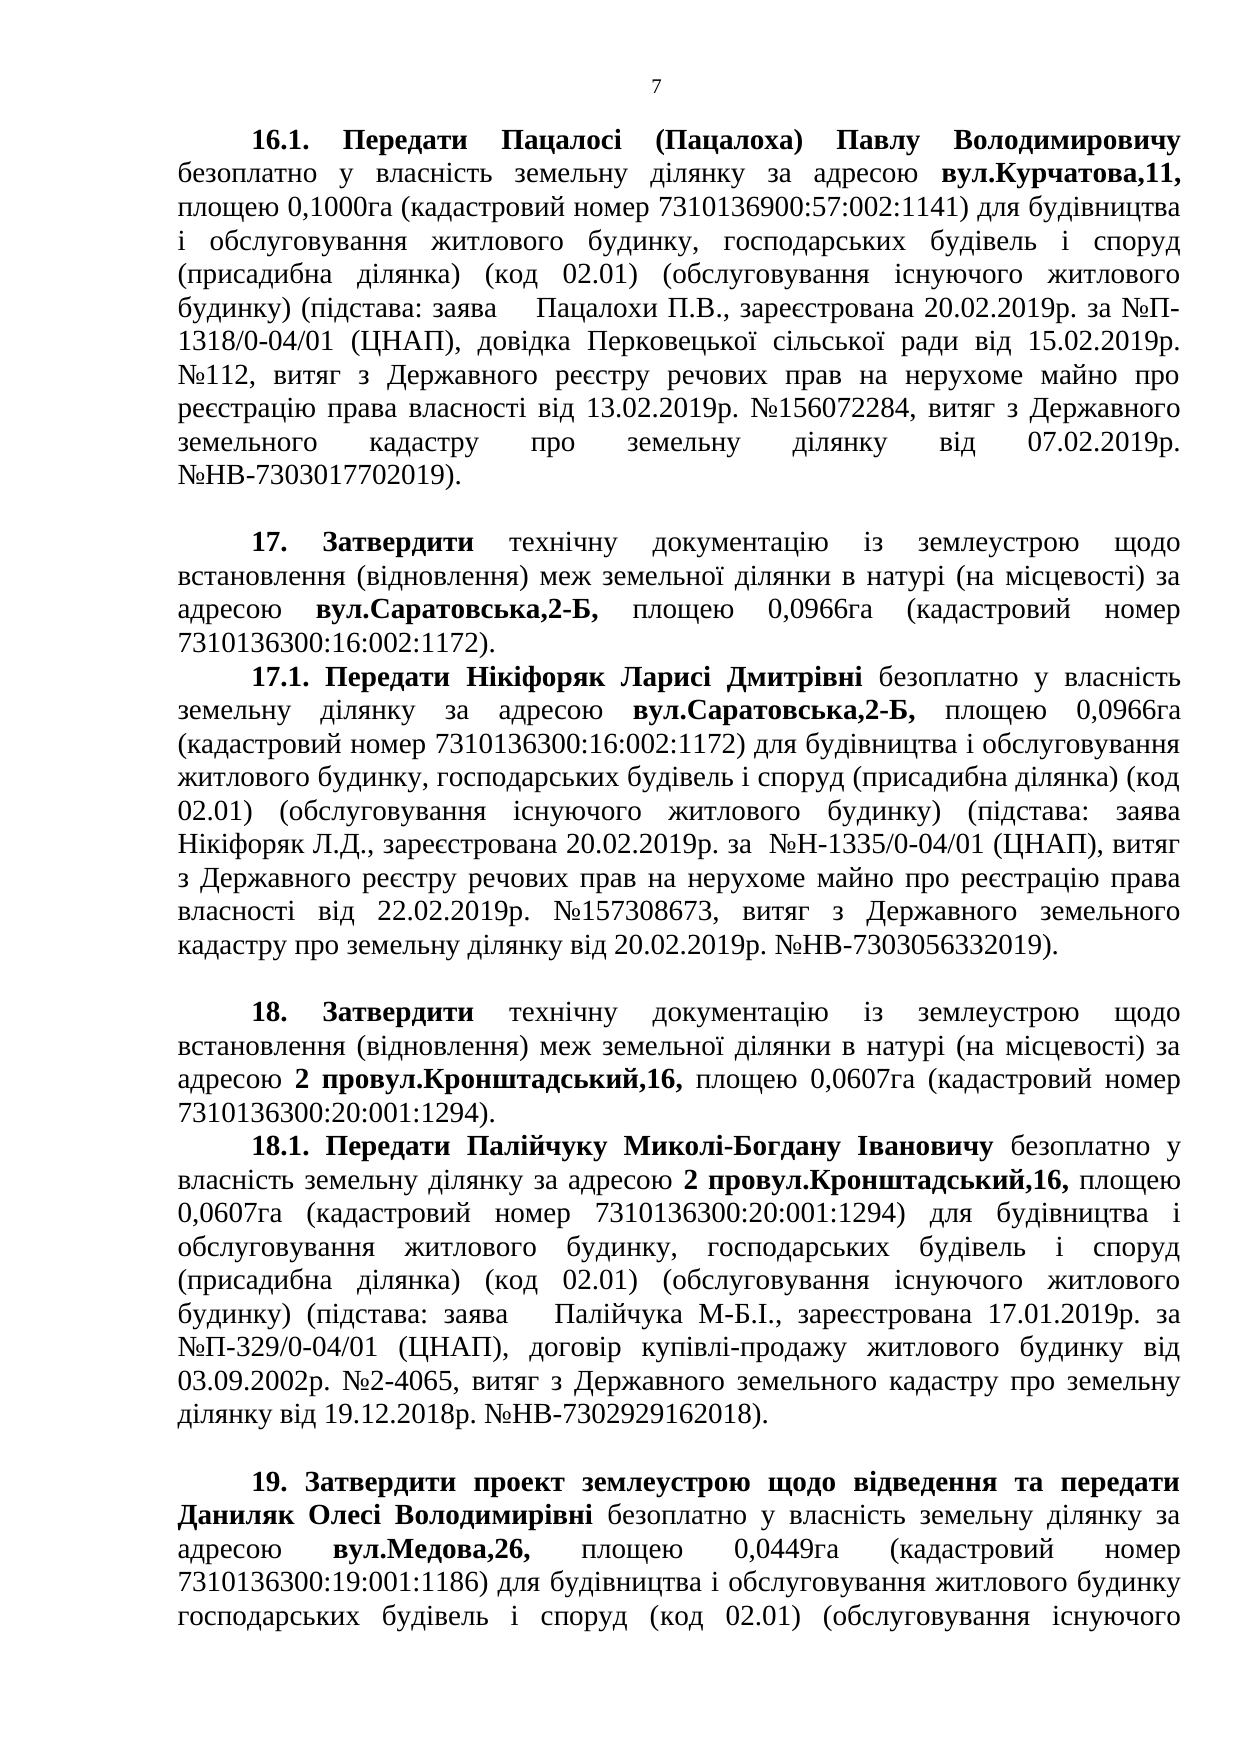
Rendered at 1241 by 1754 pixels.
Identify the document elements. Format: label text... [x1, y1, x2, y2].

text 16.1. Передати Пацалосі (Пацалоха) Павлу Володимировичу безоплатно у власність земельну ділянку за адресою вул.Курчатова,11, площею 0,1000га (кадастровий номер 7310136900:57:002:1141) для будівництва і обслуговування житлового будинку, господарських будівель і споруд (присадибна ділянка) (код 02.01) (обслуговування існуючого житлового будинку) (підстава: заява Пацалохи П.В., зареєстрована 20.02.2019р. за №П-1318/0-04/01 (ЦНАП), довідка Перковецької сільської ради від 15.02.2019р. №112, витяг з Державного реєстру речових прав на нерухоме майно про реєстрацію права власності від 13.02.2019р. №156072284, витяг з Державного земельного кадастру про земельну ділянку від 07.02.2019р. №НВ-7303017702019). [177, 118, 1181, 491]
text 17. Затвердити технічну документацію із землеустрою щодо встановлення (відновлення) меж земельної ділянки в натурі (на місцевості) за адресою вул.Саратовська,2-Б, площею 0,0966га (кадастровий номер 7310136300:16:002:1172). [177, 524, 1181, 659]
text 18. Затвердити технічну документацію із землеустрою щодо встановлення (відновлення) меж земельної ділянки в натурі (на місцевості) за адресою 2 провул.Кронштадський,16, площею 0,0607га (кадастровий номер 7310136300:20:001:1294). [177, 994, 1181, 1128]
text 17.1. Передати Нікіфоряк Ларисі Дмитрівні безоплатно у власність земельну ділянку за адресою вул.Саратовська,2-Б, площею 0,0966га (кадастровий номер 7310136300:16:002:1172) для будівництва і обслуговування житлового будинку, господарських будівель і споруд (присадибна ділянка) (код 02.01) (обслуговування існуючого житлового будинку) (підстава: заява Нікіфоряк Л.Д., зареєстрована 20.02.2019р. за №Н-1335/0-04/01 (ЦНАП), витяг з Державного реєстру речових прав на нерухоме майно про реєстрацію права власності від 22.02.2019р. №157308673, витяг з Державного земельного кадастру про земельну ділянку від 20.02.2019р. №НВ-7303056332019). [177, 659, 1181, 961]
text 18.1. Передати Палійчуку Миколі-Богдану Івановичу безоплатно у власність земельну ділянку за адресою 2 провул.Кронштадський,16, площею 0,0607га (кадастровий номер 7310136300:20:001:1294) для будівництва і обслуговування житлового будинку, господарських будівель і споруд (присадибна ділянка) (код 02.01) (обслуговування існуючого житлового будинку) (підстава: заява Палійчука М-Б.І., зареєстрована 17.01.2019р. за №П-329/0-04/01 (ЦНАП), договір купівлі-продажу житлового будинку від 03.09.2002р. №2-4065, витяг з Державного земельного кадастру про земельну ділянку від 19.12.2018р. №НВ-7302929162018). [177, 1128, 1181, 1430]
